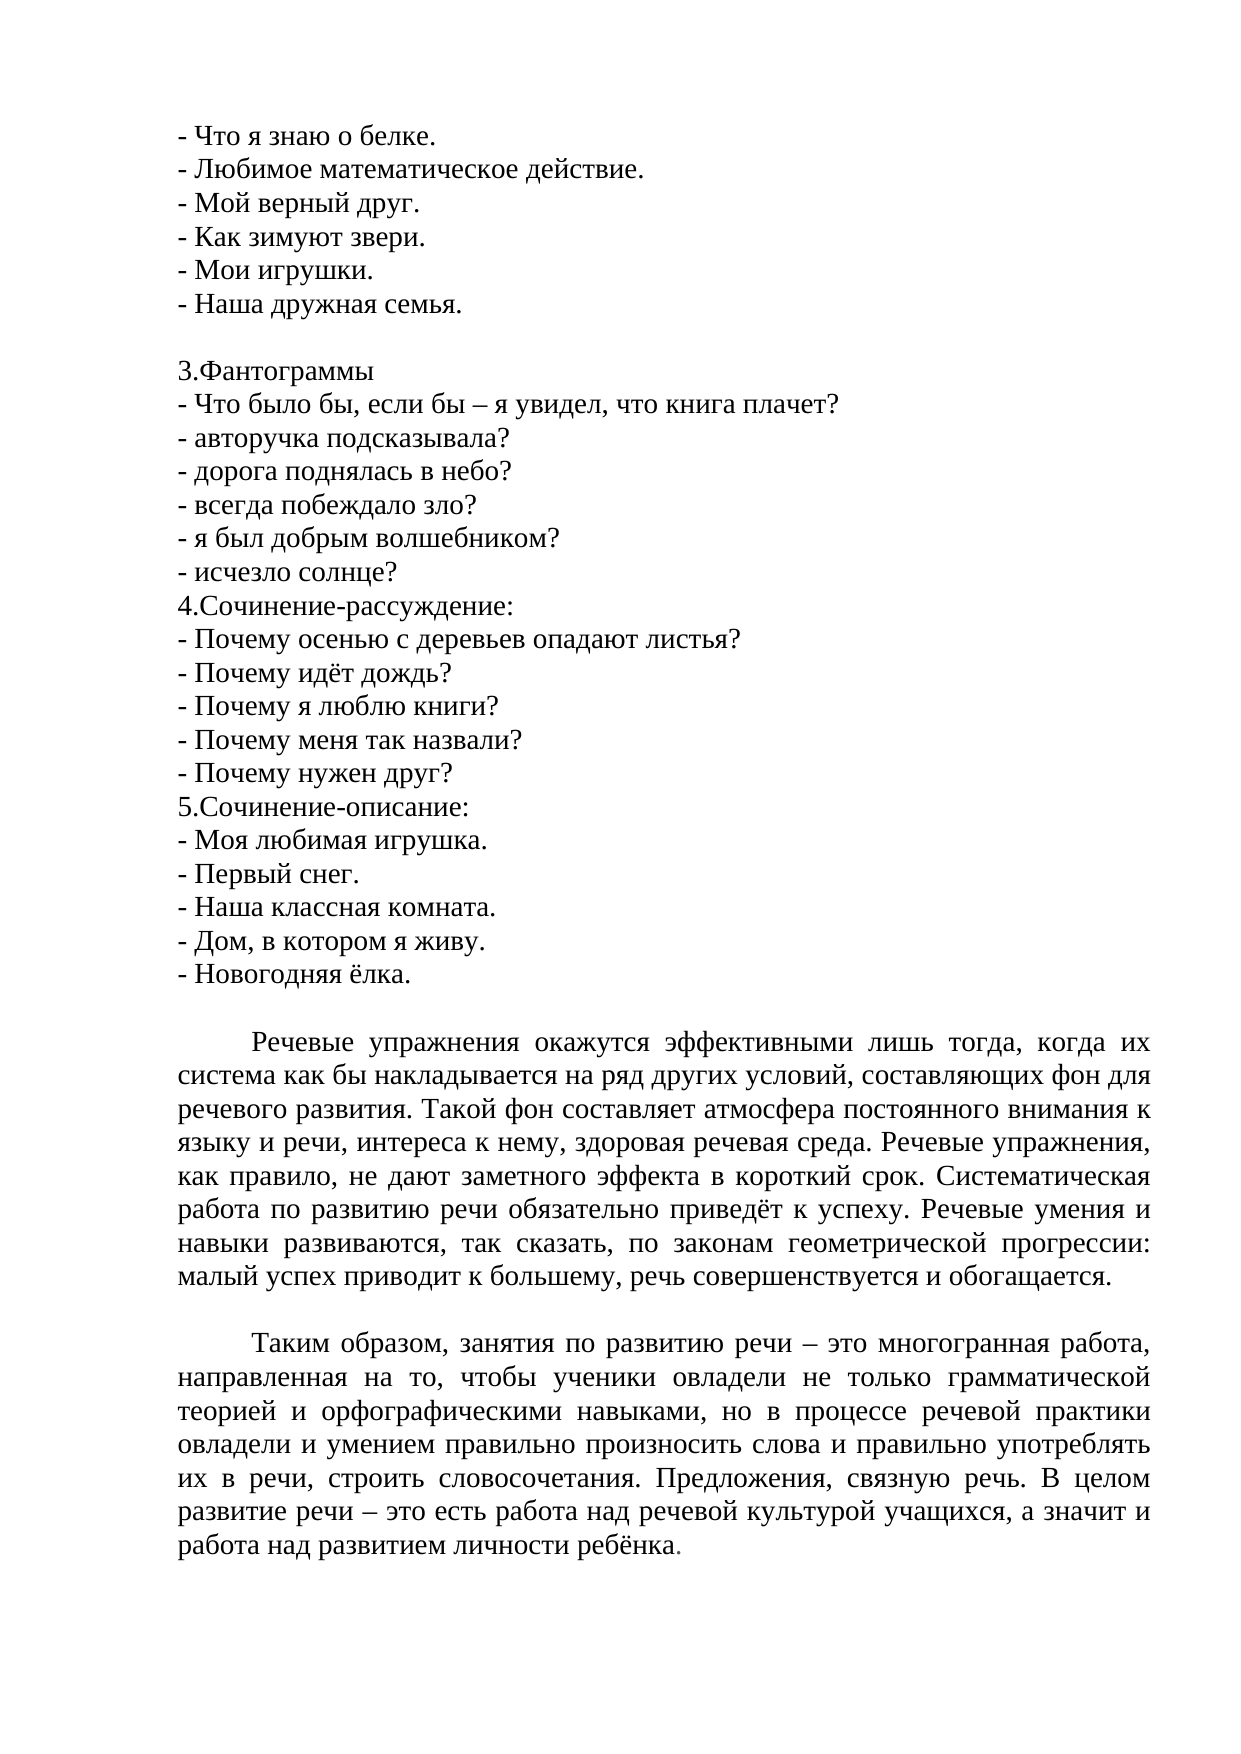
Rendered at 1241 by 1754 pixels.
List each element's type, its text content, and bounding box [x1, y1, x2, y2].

text - Наша классная комната. [177, 889, 1152, 923]
text - Любимое математическое действие. [177, 152, 1152, 185]
text 3.Фантограммы [177, 353, 1152, 386]
text Таким образом, занятия по развитию речи – это многогранная работа, направленная на то, чтобы ученики овладели не только грамматической теорией и орфографическими навыками, но в процессе речевой практики овладели и умением правильно произносить слова и правильно употреблять их в речи, строить словосочетания. Предложения, связную речь. В целом развитие речи – это есть работа над речевой культурой учащихся, а значит и работа над развитием личности ребёнка. [177, 1326, 1152, 1560]
text - Первый снег. [177, 856, 1152, 889]
text Речевые упражнения окажутся эффективными лишь тогда, когда их система как бы накладывается на ряд других условий, составляющих фон для речевого развития. Такой фон составляет атмосфера постоянного внимания к языку и речи, интереса к нему, здоровая речевая среда. Речевые упражнения, как правило, не дают заметного эффекта в короткий срок. Систематическая работа по развитию речи обязательно приведёт к успеху. Речевые умения и навыки развиваются, так сказать, по законам геометрической прогрессии: малый успех приводит к большему, речь совершенствуется и обогащается. [177, 1024, 1152, 1292]
text - Мои игрушки. [177, 252, 1152, 286]
text - Почему я люблю книги? [177, 688, 1152, 722]
text - Мой верный друг. [177, 185, 1152, 219]
text 4.Сочинение-рассуждение: [177, 588, 1152, 621]
text 5.Сочинение-описание: [177, 789, 1152, 822]
text - всегда побеждало зло? [177, 487, 1152, 521]
text - Почему осенью с деревьев опадают листья? [177, 621, 1152, 655]
text - Почему меня так назвали? [177, 722, 1152, 755]
text - Как зимуют звери. [177, 219, 1152, 252]
text - авторучка подсказывала? [177, 420, 1152, 453]
text - я был добрым волшебником? [177, 521, 1152, 554]
text - Дом, в котором я живу. [177, 923, 1152, 957]
text - Почему идёт дождь? [177, 655, 1152, 688]
text - Что было бы, если бы – я увидел, что книга плачет? [177, 386, 1152, 420]
text - дорога поднялась в небо? [177, 453, 1152, 487]
text - Моя любимая игрушка. [177, 822, 1152, 856]
text - исчезло солнце? [177, 554, 1152, 588]
text - Почему нужен друг? [177, 755, 1152, 789]
text - Наша дружная семья. [177, 286, 1152, 319]
text - Что я знаю о белке. [177, 118, 1152, 152]
text - Новогодняя ёлка. [177, 957, 1152, 990]
